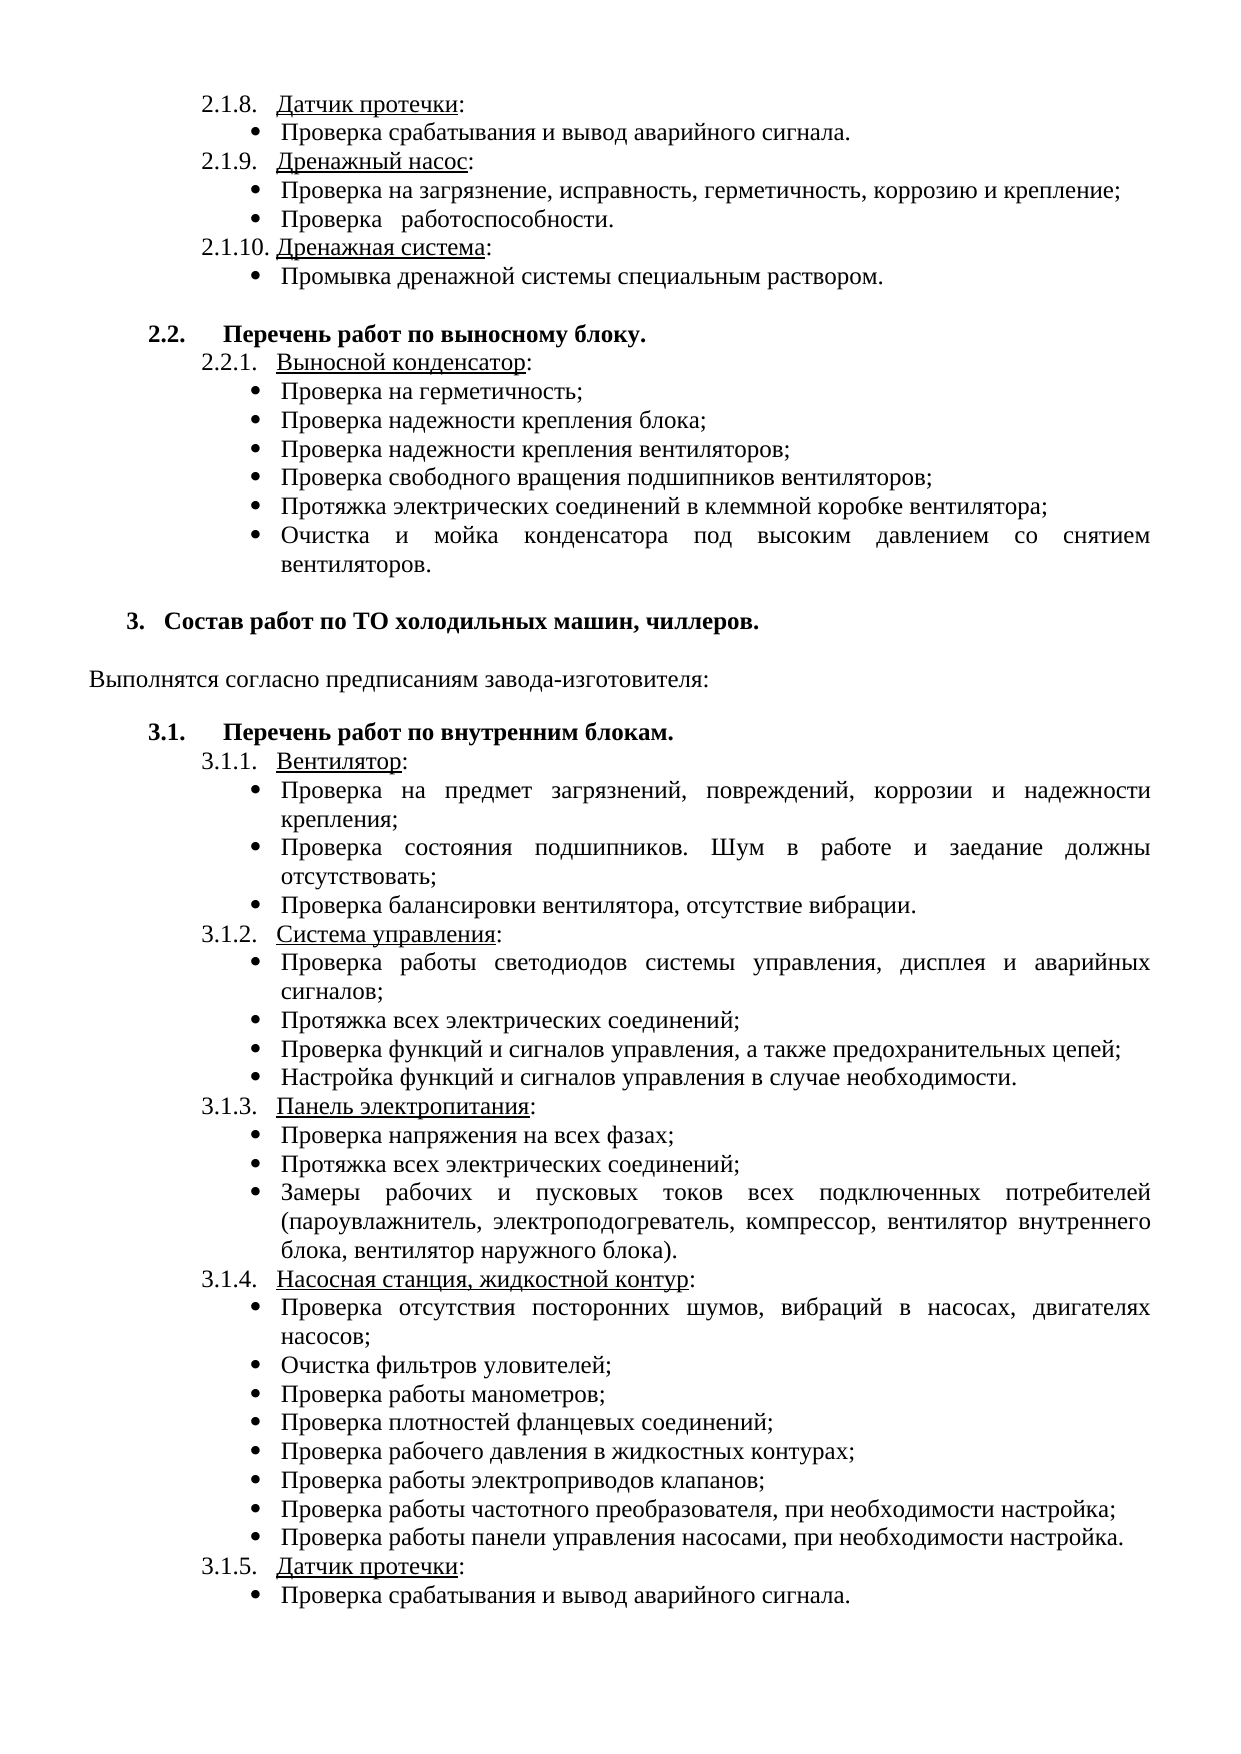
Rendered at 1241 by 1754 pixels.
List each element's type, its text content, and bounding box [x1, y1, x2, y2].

list Проверка работоспособности. [251, 204, 1152, 232]
list Замеры рабочих и пусковых токов всех подключенных потребителей (пароувлажнитель, электроподогреватель, компрессор, вентилятор внутреннего блока, вентилятор наружного блока). [251, 1177, 1152, 1264]
list Проверка плотностей фланцевых соединений; [251, 1407, 1152, 1436]
list Проверка состояния подшипников. Шум в работе и заедание должны отсутствовать; [251, 832, 1152, 890]
list Проверка работы панели управления насосами, при необходимости настройка. [251, 1522, 1152, 1551]
list Вентилятор: [201, 746, 1152, 775]
list Проверка на герметичность; [251, 376, 1152, 405]
text Выполнятся согласно предписаниям завода-изготовителя: [89, 664, 1152, 692]
list Датчик протечки: [201, 89, 1152, 117]
list Проверка работы электроприводов клапанов; [251, 1465, 1152, 1494]
list Настройка функций и сигналов управления в случае необходимости. [251, 1062, 1152, 1091]
list Проверка работы светодиодов системы управления, дисплея и аварийных сигналов; [251, 947, 1152, 1005]
list Выносной конденсатор: [201, 347, 1152, 376]
list Проверка функций и сигналов управления, а также предохранительных цепей; [251, 1034, 1152, 1062]
list Дренажный насос: [201, 146, 1152, 175]
list Проверка срабатывания и вывод аварийного сигнала. [251, 1580, 1152, 1609]
list Проверка срабатывания и вывод аварийного сигнала. [251, 117, 1152, 146]
list Датчик протечки: [201, 1551, 1152, 1580]
list Проверка свободного вращения подшипников вентиляторов; [251, 462, 1152, 491]
list Проверка напряжения на всех фазах; [251, 1120, 1152, 1149]
list Состав работ по ТО холодильных машин, чиллеров. [126, 606, 1152, 635]
list Протяжка электрических соединений в клеммной коробке вентилятора; [251, 491, 1152, 520]
list Перечень работ по внутренним блокам. [148, 717, 1152, 746]
list Проверка балансировки вентилятора, отсутствие вибрации. [251, 890, 1152, 919]
list Проверка рабочего давления в жидкостных контурах; [251, 1436, 1152, 1465]
list Проверка работы манометров; [251, 1379, 1152, 1407]
list Проверка на загрязнение, исправность, герметичность, коррозию и крепление; [251, 175, 1152, 204]
list Промывка дренажной системы специальным раствором. [251, 261, 1152, 290]
list Система управления: [201, 919, 1152, 947]
list Протяжка всех электрических соединений; [251, 1149, 1152, 1177]
list Проверка работы частотного преобразователя, при необходимости настройка; [251, 1494, 1152, 1522]
list Очистка фильтров уловителей; [251, 1350, 1152, 1379]
list Перечень работ по выносному блоку. [148, 319, 1152, 347]
list Проверка надежности крепления блока; [251, 405, 1152, 434]
list Проверка отсутствия посторонних шумов, вибраций в насосах, двигателях насосов; [251, 1292, 1152, 1350]
list Панель электропитания: [201, 1091, 1152, 1120]
list Дренажная система: [201, 232, 1152, 261]
list Проверка надежности крепления вентиляторов; [251, 434, 1152, 462]
list Насосная станция, жидкостной контур: [201, 1264, 1152, 1292]
list Очистка и мойка конденсатора под высоким давлением со снятием вентиляторов. [251, 520, 1152, 577]
list Проверка на предмет загрязнений, повреждений, коррозии и надежности крепления; [251, 775, 1152, 832]
list Протяжка всех электрических соединений; [251, 1005, 1152, 1034]
